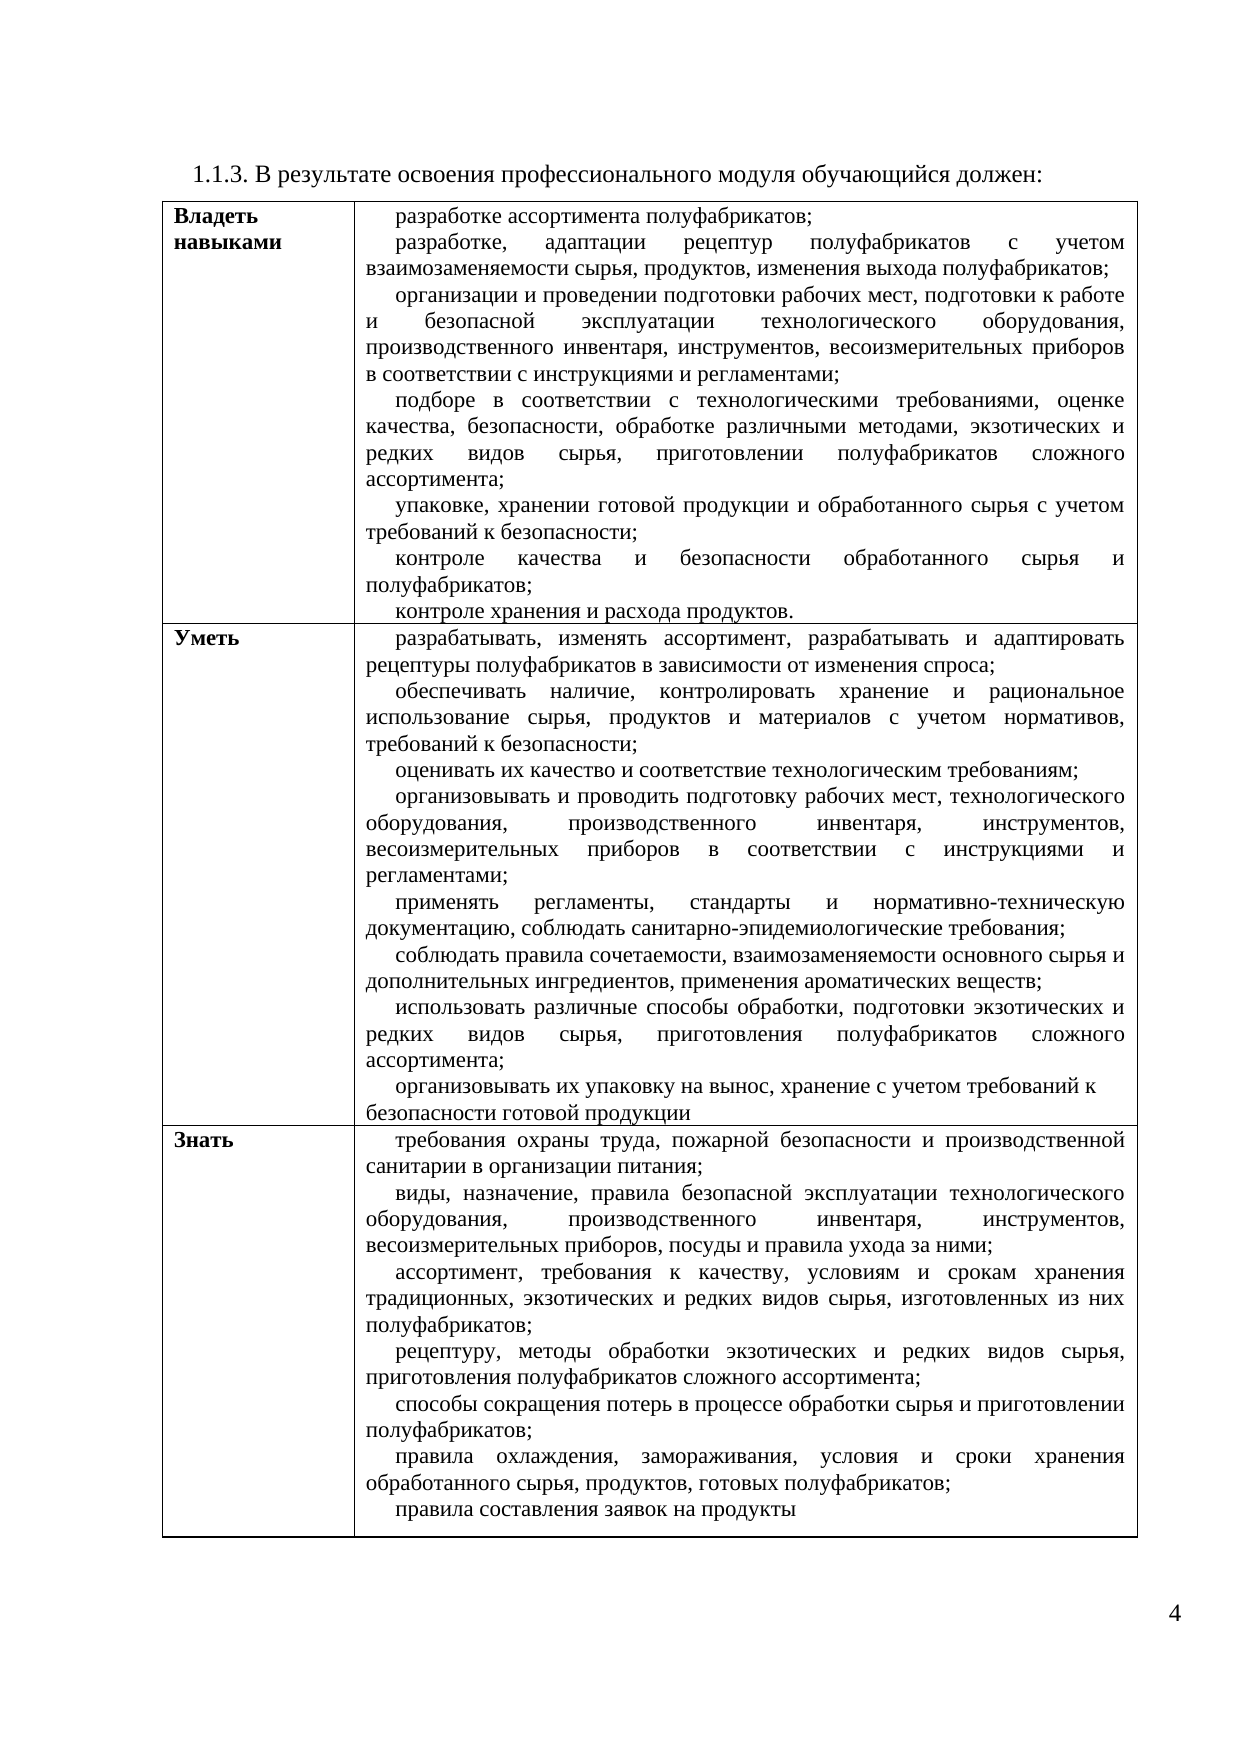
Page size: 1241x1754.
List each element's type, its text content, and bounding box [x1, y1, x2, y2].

table_cell Знать [163, 1126, 354, 1536]
table_cell требования охраны труда, пожарной безопасности и производственной санитарии в организации питания; виды, назначение, правила безопасной эксплуатации технологического оборудования, производственного инвентаря, инструментов, весоизмерительных приборов, посуды и правила ухода за ними; ассортимент, требования к качеству, условиям и срокам хранения традиционных, экзотических и редких видов сырья, изготовленных из них полуфабрикатов; рецептуру, методы обработки экзотических и редких видов сырья, приготовления полуфабрикатов сложного ассортимента; способы сокращения потерь в процессе обработки сырья и приготовлении полуфабрикатов; правила охлаждения, замораживания, условия и сроки хранения обработанного сырья, продуктов, готовых полуфабрикатов; правила составления заявок на продукты [355, 1126, 1137, 1536]
table_header разработке ассортимента полуфабрикатов; разработке, адаптации рецептур полуфабрикатов с учетом взаимозаменяемости сырья, продуктов, изменения выхода полуфабрикатов; организации и проведении подготовки рабочих мест, подготовки к работе и безопасной эксплуатации технологического оборудования, производственного инвентаря, инструментов, весоизмерительных приборов в соответствии с инструкциями и регламентами; подборе в соответствии с технологическими требованиями, оценке качества, безопасности, обработке различными методами, экзотических и редких видов сырья, приготовлении полуфабрикатов сложного ассортимента; упаковке, хранении готовой продукции и обработанного сырья с учетом требований к безопасности; контроле качества и безопасности обработанного сырья и полуфабрикатов; контроле хранения и расхода продуктов. [355, 202, 1137, 623]
table_cell разрабатывать, изменять ассортимент, разрабатывать и адаптировать рецептуры полуфабрикатов в зависимости от изменения спроса; обеспечивать наличие, контролировать хранение и рациональное использование сырья, продуктов и материалов с учетом нормативов, требований к безопасности; оценивать их качество и соответствие технологическим требованиям; организовывать и проводить подготовку рабочих мест, технологического оборудования, производственного инвентаря, инструментов, весоизмерительных приборов в соответствии с инструкциями и регламентами; применять регламенты, стандарты и нормативно-техническую документацию, соблюдать санитарно-эпидемиологические требования; соблюдать правила сочетаемости, взаимозаменяемости основного сырья и дополнительных ингредиентов, применения ароматических веществ; использовать различные способы обработки, подготовки экзотических и редких видов сырья, приготовления полуфабрикатов сложного ассортимента; организовывать их упаковку на вынос, хранение с учетом требований к безопасности готовой продукции [355, 624, 1137, 1125]
table_header Владеть навыками [163, 202, 354, 623]
table_cell Уметь [163, 624, 354, 1125]
text 1.1.3. В результате освоения профессионального модуля обучающийся должен: [118, 159, 1181, 188]
